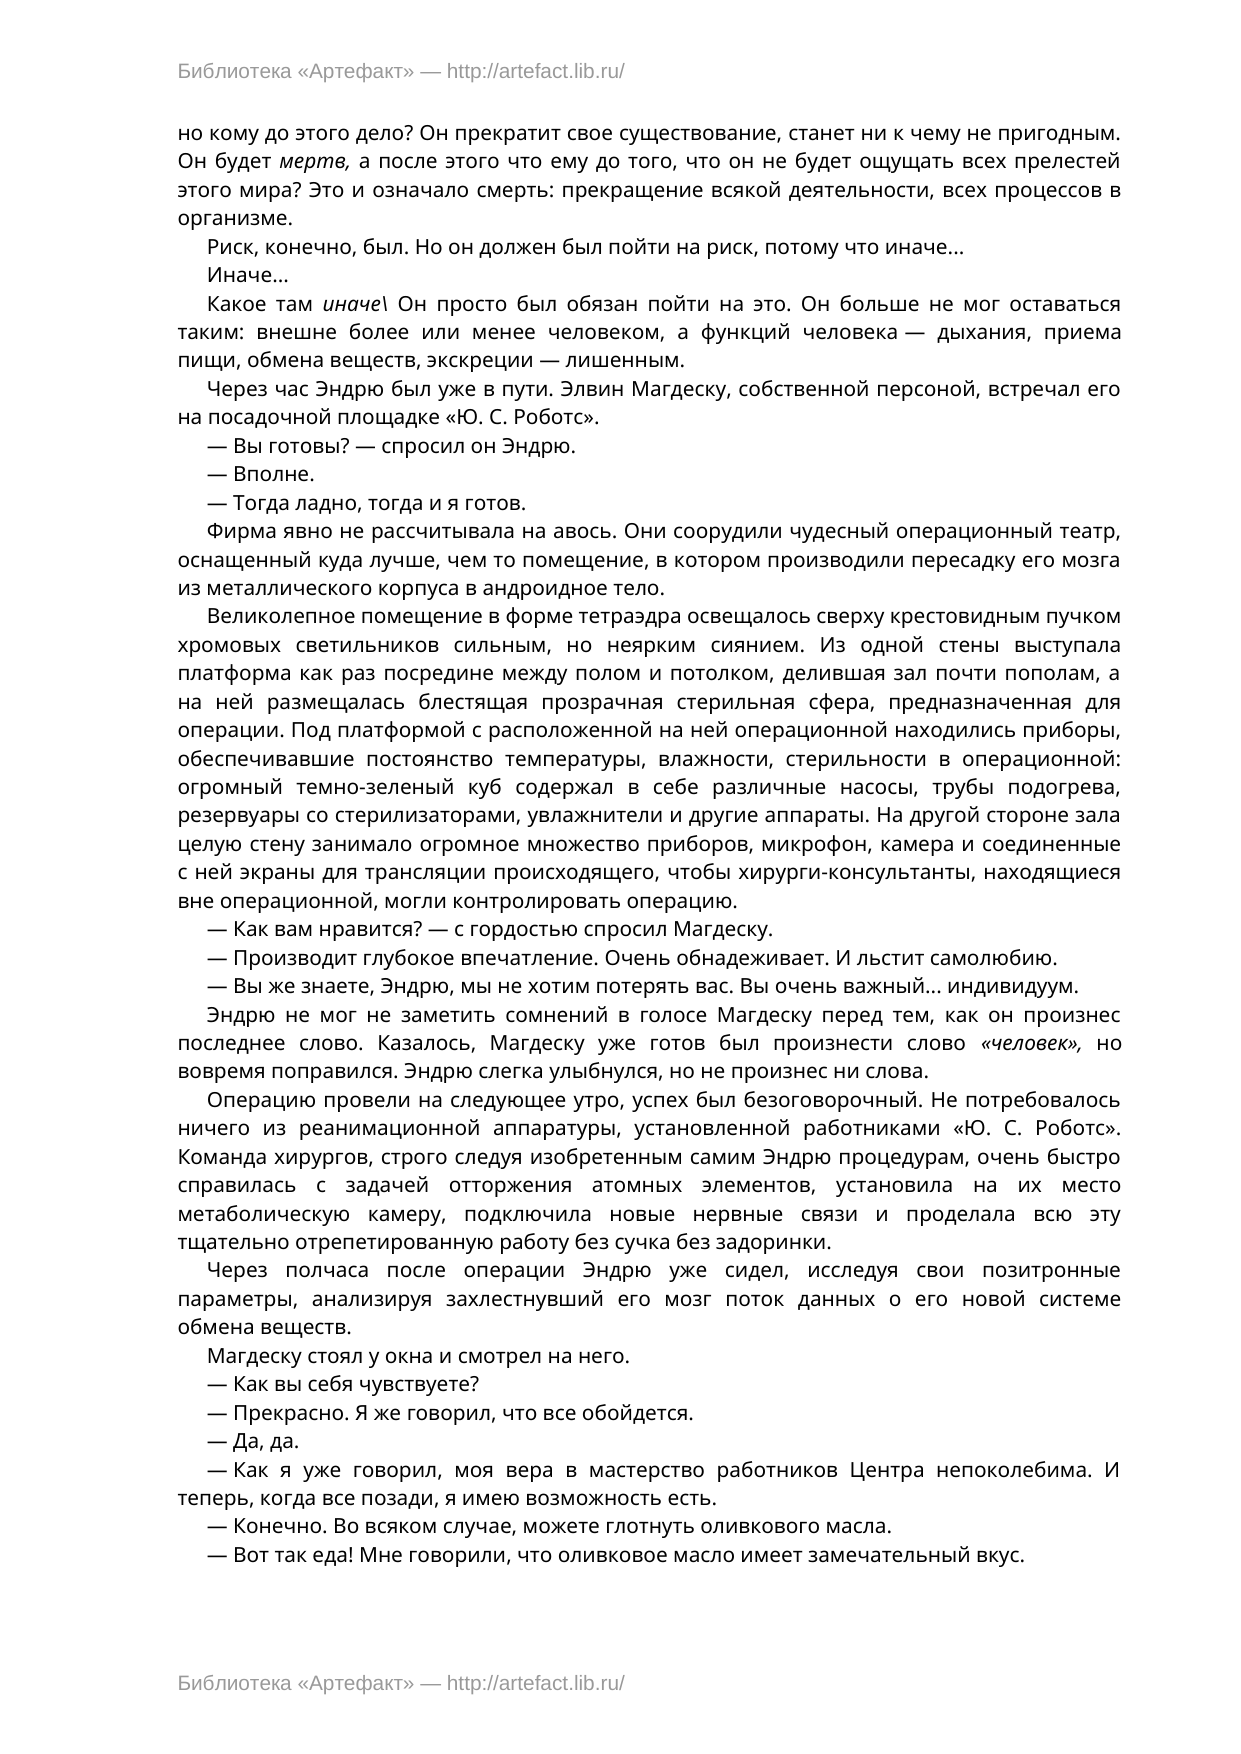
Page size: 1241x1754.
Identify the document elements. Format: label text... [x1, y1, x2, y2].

text Великолепное помещение в форме тетраэдра освещалось сверху крестовидным пучком хромовых светильников сильным, но неярким сиянием. Из одной стены выступала платформа как раз посредине между полом и потолком, делившая зал почти пополам, а на ней размещалась блестящая прозрачная стерильная сфера, предназначенная для операции. Под платформой с расположенной на ней операционной находились приборы, обеспечивавшие постоянство температуры, влажности, стерильности в операционной: огромный темно-зеленый куб содержал в себе различные насосы, трубы подогрева, резервуары со стерилизаторами, увлажнители и другие аппараты. На другой стороне зала целую стену занимало огромное множество приборов, микрофон, камера и соединенные с ней экраны для трансляции происходящего, чтобы хирурги-консультанты, находящиеся вне операционной, могли контролировать операцию. [177, 602, 1122, 914]
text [177, 118, 1122, 232]
text — Вполне. [177, 459, 1122, 488]
text — Как вам нравится? — с гордостью спросил Магдеску. [177, 914, 1122, 943]
text Эндрю не мог не заметить сомнений в голосе Магдеску перед тем, как он произнес последнее слово. Казалось, Магдеску уже готов был произнести слово «человек», но вовремя поправился. Эндрю слегка улыбнулся, но не произнес ни слова. [177, 1000, 1122, 1085]
text — Вы готовы? — спросил он Эндрю. [177, 431, 1122, 459]
text Через час Эндрю был уже в пути. Элвин Магдеску, собственной персоной, встречал его на посадочной площадке «Ю. С. Роботс». [177, 374, 1122, 431]
text Магдеску стоял у окна и смотрел на него. [177, 1341, 1122, 1369]
text — Производит глубокое впечатление. Очень обнадеживает. И льстит самолюбию. [177, 943, 1122, 971]
text — Вы же знаете, Эндрю, мы не хотим потерять вас. Вы очень важный... индивидуум. [177, 971, 1122, 1000]
text — Тогда ладно, тогда и я готов. [177, 488, 1122, 516]
text Какое там иначе\ Он просто был обязан пойти на это. Он больше не мог оставаться таким: внешне более или менее человеком, а функций человека — дыхания, приема пищи, обмена веществ, экскреции — лишенным. [177, 289, 1122, 374]
text Риск, конечно, был. Но он должен был пойти на риск, потому что иначе... [177, 232, 1122, 260]
text — Да, да. [177, 1426, 1122, 1455]
text — Вот так еда! Мне говорили, что оливковое масло имеет замечательный вкус. [177, 1540, 1122, 1568]
text Операцию провели на следующее утро, успех был безоговорочный. Не потребовалось ничего из реанимационной аппаратуры, установленной работниками «Ю. С. Роботс». Команда хирургов, строго следуя изобретенным самим Эндрю процедурам, очень быстро справилась с задачей отторжения атомных элементов, установила на их место метаболическую камеру, подключила новые нервные связи и проделала всю эту тщательно отрепетированную работу без сучка без задоринки. [177, 1085, 1122, 1256]
text Иначе... [177, 260, 1122, 289]
text — Как я уже говорил, моя вера в мастерство работников Центра непоколебима. И теперь, когда все позади, я имею возможность есть. [177, 1455, 1122, 1512]
text Фирма явно не рассчитывала на авось. Они соорудили чудесный операционный театр, оснащенный куда лучше, чем то помещение, в котором производили пересадку его мозга из металлического корпуса в андроидное тело. [177, 516, 1122, 602]
text — Прекрасно. Я же говорил, что все обойдется. [177, 1398, 1122, 1426]
text — Конечно. Во всяком случае, можете глотнуть оливкового масла. [177, 1512, 1122, 1540]
text — Как вы себя чувствуете? [177, 1369, 1122, 1398]
text Через полчаса после операции Эндрю уже сидел, исследуя свои позитронные параметры, анализируя захлестнувший его мозг поток данных о его новой системе обмена веществ. [177, 1256, 1122, 1341]
